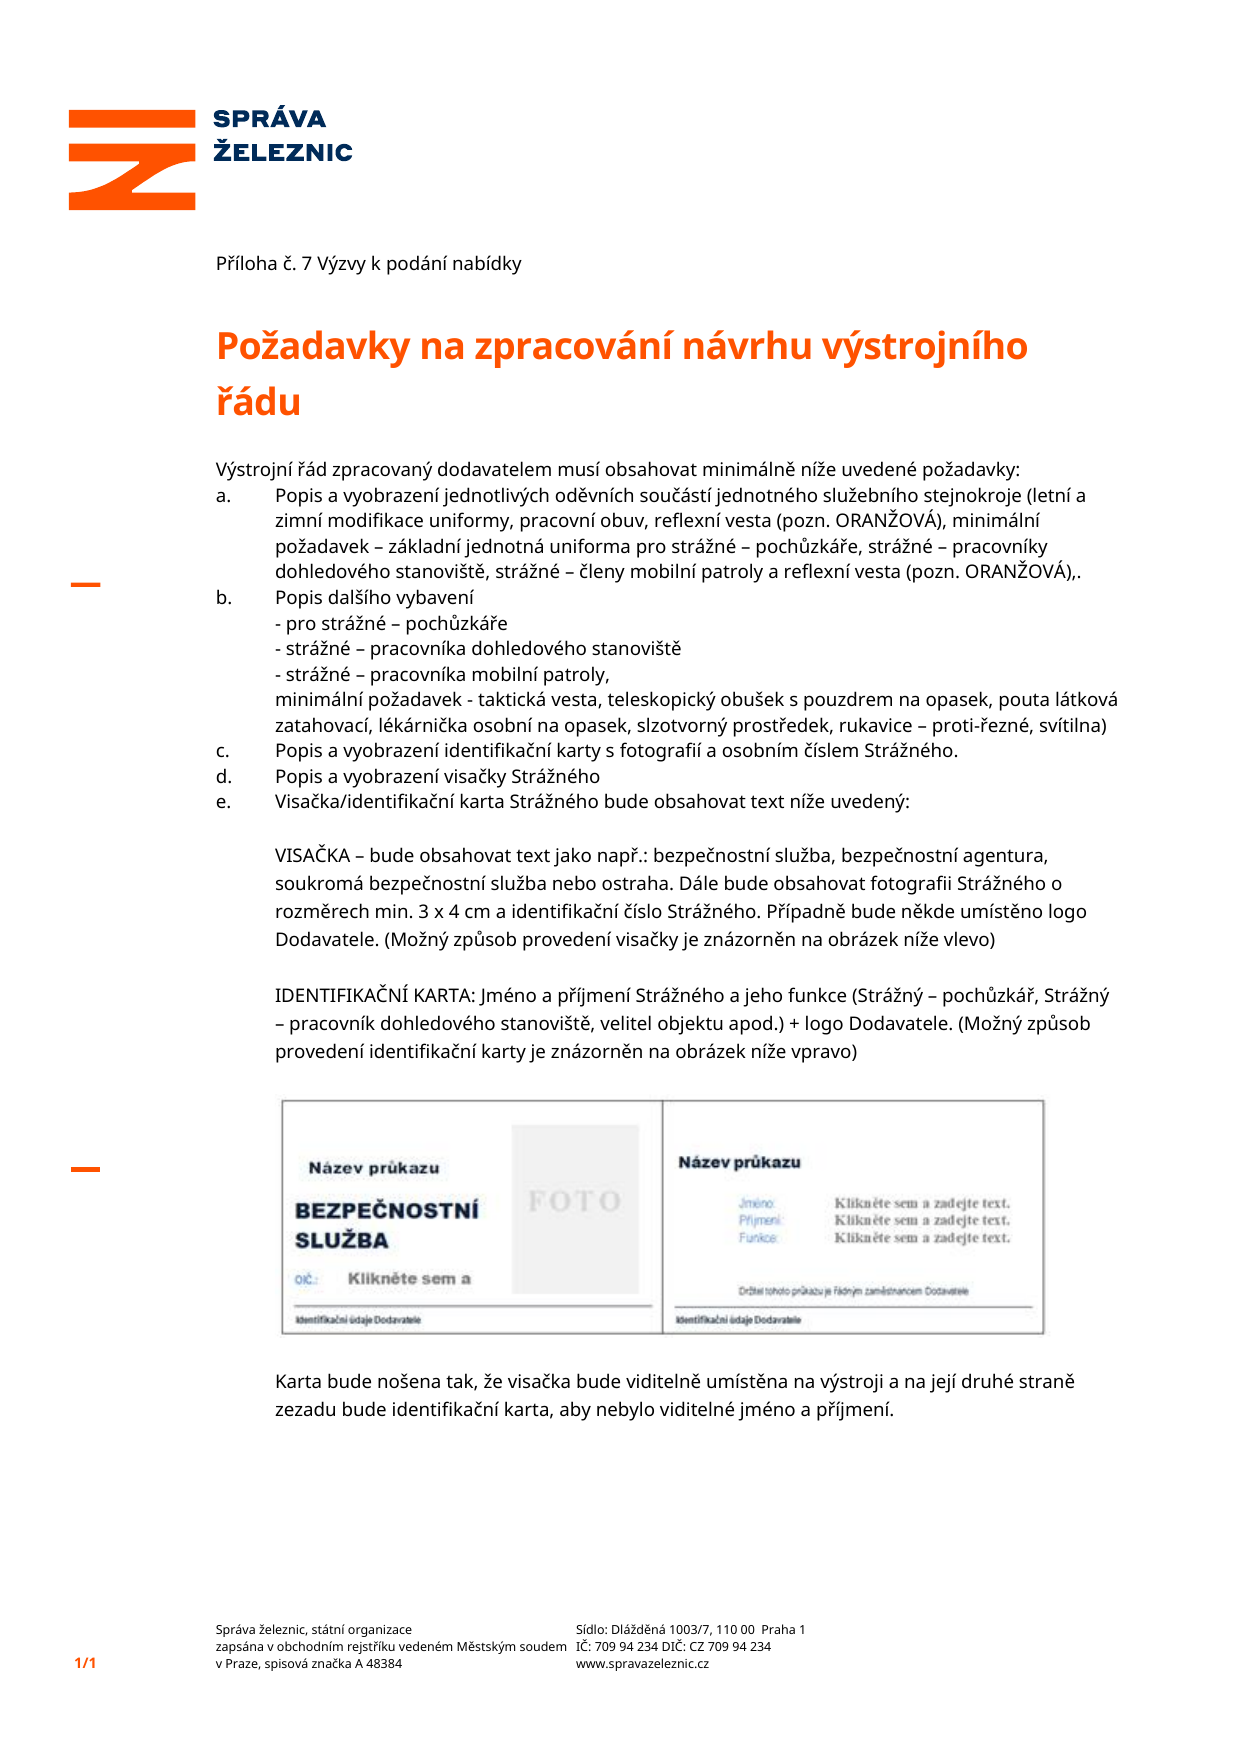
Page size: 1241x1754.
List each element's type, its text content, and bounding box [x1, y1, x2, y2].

list Popis a vyobrazení visačky Strážného [216, 763, 1122, 788]
list - strážné – pracovníka dohledového stanoviště [275, 635, 1122, 661]
list Karta bude nošena tak, že visačka bude viditelně umístěna na výstroji a na její druhé straně zezadu bude identifikační karta, aby nebylo viditelné jméno a příjmení. [275, 1368, 1122, 1422]
title Příloha č. 7 Výzvy k podání nabídky [216, 250, 1122, 275]
text Požadavky na zpracování návrhu výstrojního řádu [216, 319, 1122, 427]
list VISAČKA – bude obsahovat text jako např.: bezpečnostní služba, bezpečnostní agentura, soukromá bezpečnostní služba nebo ostraha. Dále bude obsahovat fotografii Strážného o rozměrech min. 3 x 4 cm a identifikační číslo Strážného. Případně bude někde umístěno logo Dodavatele. (Možný způsob provedení visačky je znázorněn na obrázek níže vlevo) [275, 842, 1122, 952]
list IDENTIFIKAČNÍ KARTA: Jméno a příjmení Strážného a jeho funkce (Strážný – pochůzkář, Strážný – pracovník dohledového stanoviště, velitel objektu apod.) + logo Dodavatele. (Možný způsob provedení identifikační karty je znázorněn na obrázek níže vpravo) [275, 982, 1122, 1064]
list - pro strážné – pochůzkáře [275, 610, 1122, 635]
list minimální požadavek - taktická vesta, teleskopický obušek s pouzdrem na opasek, pouta látková zatahovací, lékárnička osobní na opasek, slzotvorný prostředek, rukavice – proti-řezné, svítilna) [275, 686, 1122, 737]
list Popis a vyobrazení identifikační karty s fotografií a osobním číslem Strážného. [216, 737, 1122, 763]
list Popis a vyobrazení jednotlivých oděvních součástí jednotného služebního stejnokroje (letní a zimní modifikace uniformy, pracovní obuv, reflexní vesta (pozn. ORANŽOVÁ), minimální požadavek – základní jednotná uniforma pro strážné – pochůzkáře, strážné – pracovníky dohledového stanoviště, strážné – členy mobilní patroly a reflexní vesta (pozn. ORANŽOVÁ),. [216, 482, 1122, 584]
list - strážné – pracovníka mobilní patroly, [275, 661, 1122, 686]
text Výstrojní řád zpracovaný dodavatelem musí obsahovat minimálně níže uvedené požadavky: [216, 457, 1122, 482]
picture [274, 1094, 1052, 1338]
list Popis dalšího vybavení [216, 584, 1122, 610]
list Visačka/identifikační karta Strážného bude obsahovat text níže uvedený: [216, 788, 1122, 814]
